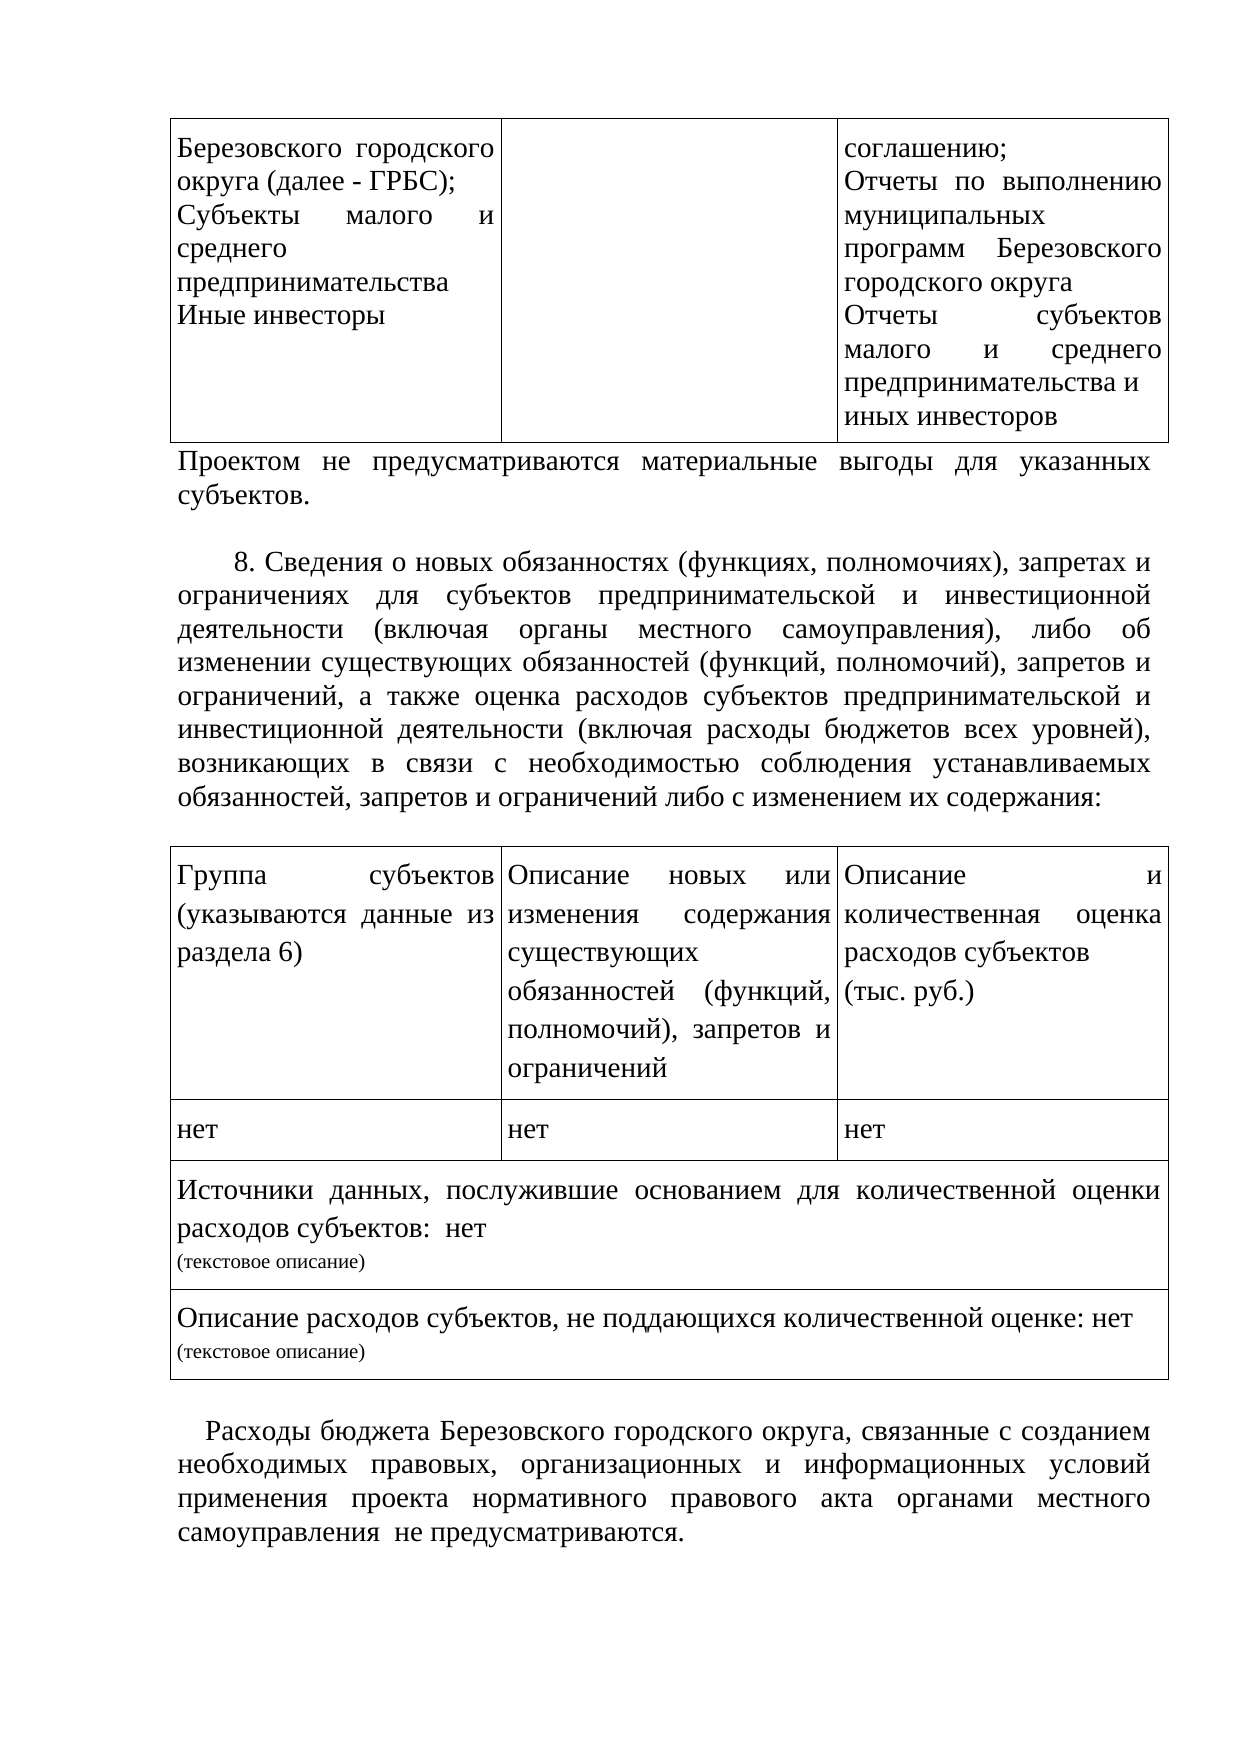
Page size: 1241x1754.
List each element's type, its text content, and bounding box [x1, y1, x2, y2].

table_cell Описание расходов субъектов, не поддающихся количественной оценке: нет (текстовое описание) [171, 1290, 1168, 1378]
text 8. Сведения о новых обязанностях (функциях, полномочиях), запретах и ограничениях для субъектов предпринимательской и инвестиционной деятельности (включая органы местного самоуправления), либо об изменении существующих обязанностей (функций, полномочий), запретов и ограничений, а также оценка расходов субъектов предпринимательской и инвестиционной деятельности (включая расходы бюджетов всех уровней), возникающих в связи с необходимостью соблюдения устанавливаемых обязанностей, запретов и ограничений либо с изменением их содержания: [177, 544, 1152, 812]
table_cell нет [171, 1100, 501, 1160]
table_cell нет [838, 1100, 1168, 1160]
table_header Описание и количественная оценка расходов субъектов (тыс. руб.) [838, 847, 1168, 1099]
table_header Описание новых или изменения содержания существующих обязанностей (функций, полномочий), запретов и ограничений [502, 847, 837, 1099]
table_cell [171, 119, 501, 442]
table_cell Источники данных, послужившие основанием для количественной оценки расходов субъектов: нет (текстовое описание) [171, 1161, 1168, 1289]
text Проектом не предусматриваются материальные выгоды для указанных субъектов. [177, 443, 1152, 510]
table_header Группа субъектов (указываются данные из раздела 6) [171, 847, 501, 1099]
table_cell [502, 119, 837, 442]
text Расходы бюджета Березовского городского округа, связанные с созданием необходимых правовых, организационных и информационных условий применения проекта нормативного правового акта органами местного самоуправления не предусматриваются. [177, 1413, 1152, 1547]
table_cell нет [502, 1100, 837, 1160]
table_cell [838, 119, 1168, 442]
